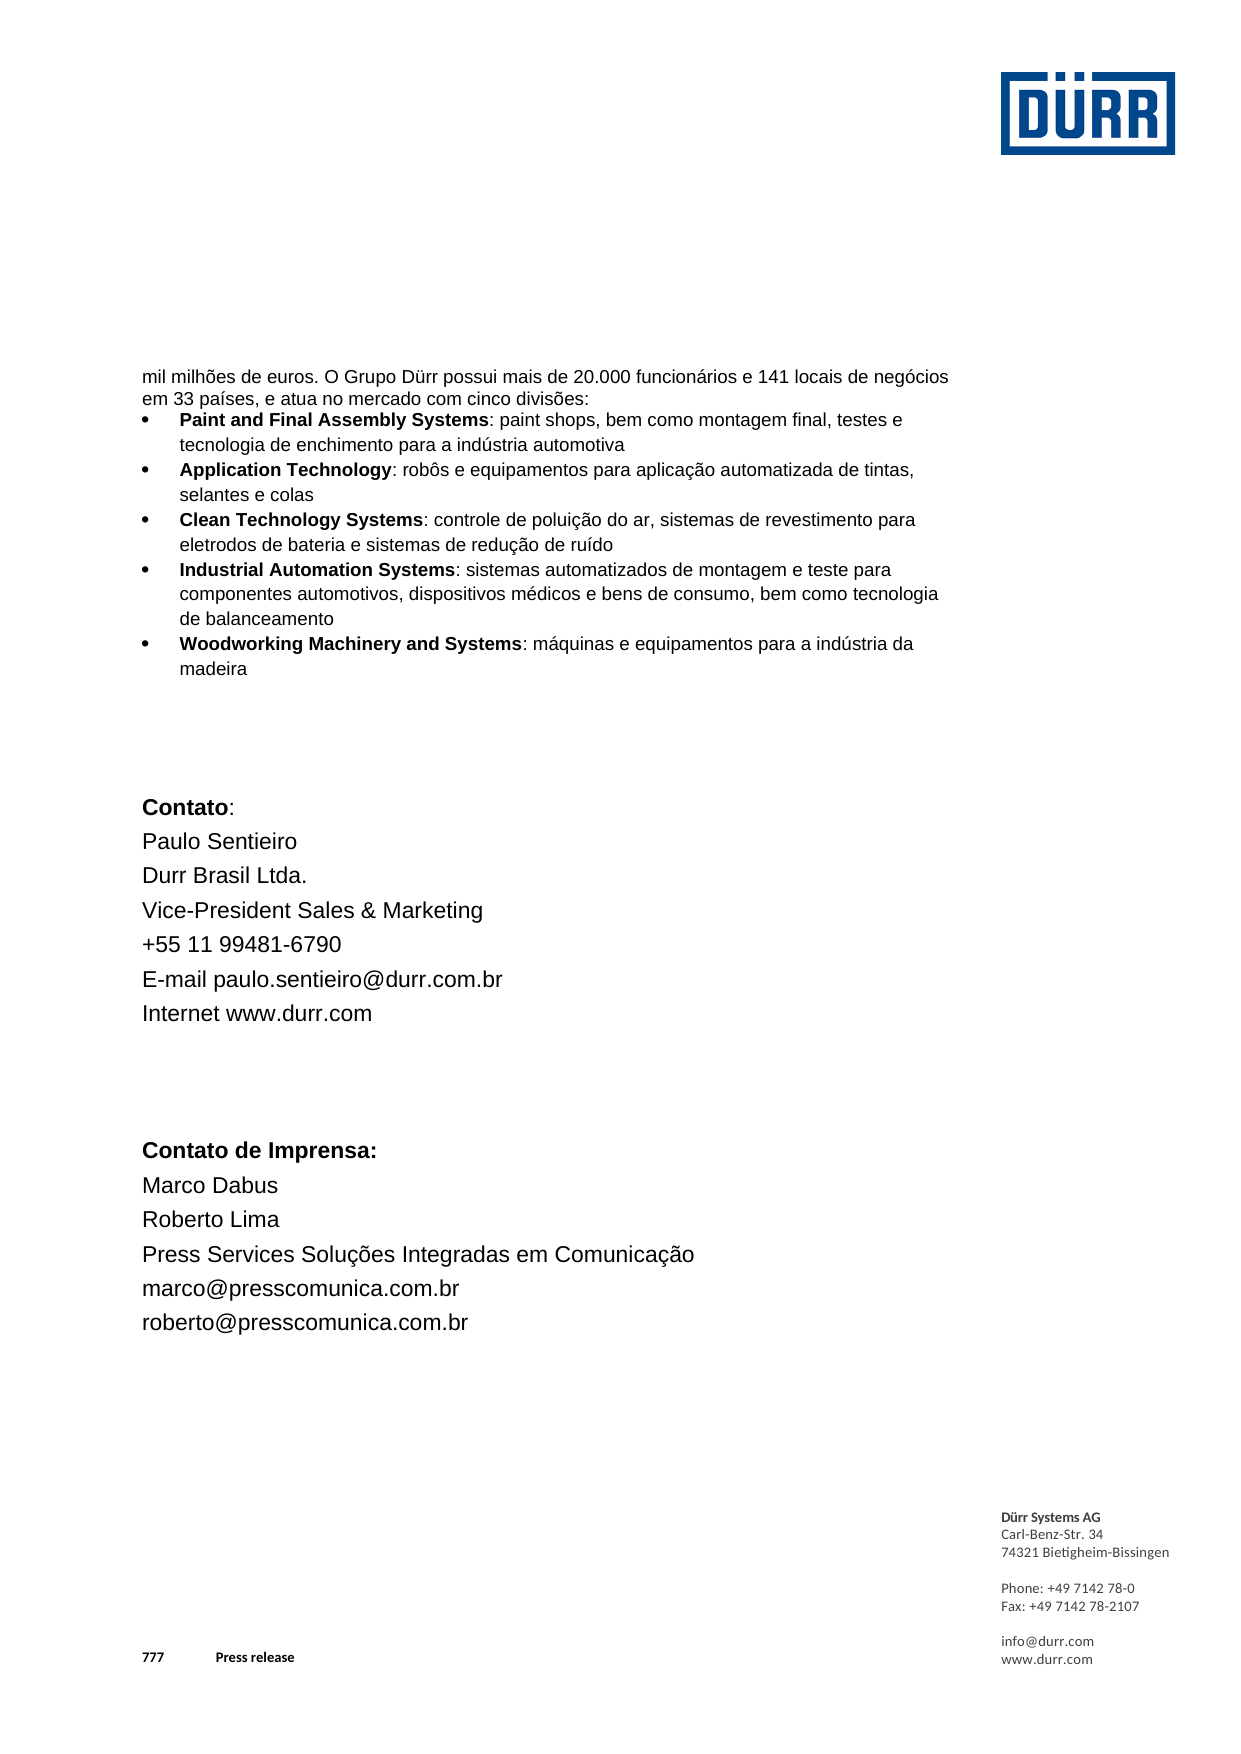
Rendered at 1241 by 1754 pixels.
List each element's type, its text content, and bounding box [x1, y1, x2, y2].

list Clean Technology Systems: controle de poluição do ar, sistemas de revestimento para eletrodos de bateria e sistemas de redução de ruído [142, 509, 951, 555]
list Application Technology: robôs e equipamentos para aplicação automatizada de tintas, selantes e colas [142, 459, 951, 505]
text Contato de Imprensa: [142, 1129, 951, 1164]
list Industrial Automation Systems: sistemas automatizados de montagem e teste para componentes automotivos, dispositivos médicos e bens de consumo, bem como tecnologia de balanceamento [142, 558, 951, 629]
text E-mail paulo.sentieiro@durr.com.br [142, 957, 951, 992]
text Vice-President Sales & Marketing [142, 889, 951, 923]
text Internet www.durr.com [142, 992, 951, 1026]
text roberto@presscomunica.com.br [142, 1301, 951, 1336]
picture [1001, 72, 1175, 155]
text Roberto Lima [142, 1198, 951, 1232]
text +55 11 99481-6790 [142, 923, 951, 957]
list Paint and Final Assembly Systems: paint shops, bem como montagem final, testes e tecnologia de enchimento para a indústria automotiva [142, 409, 951, 456]
list Woodworking Machinery and Systems: máquinas e equipamentos para a indústria da madeira [142, 633, 951, 679]
text marco@presscomunica.com.br [142, 1267, 951, 1301]
text Marco Dabus [142, 1164, 951, 1198]
text Durr Brasil Ltda. [142, 854, 951, 889]
text Contato: [142, 786, 951, 820]
text Press Services Soluções Integradas em Comunicação [142, 1232, 951, 1267]
text Paulo Sentieiro [142, 820, 951, 854]
